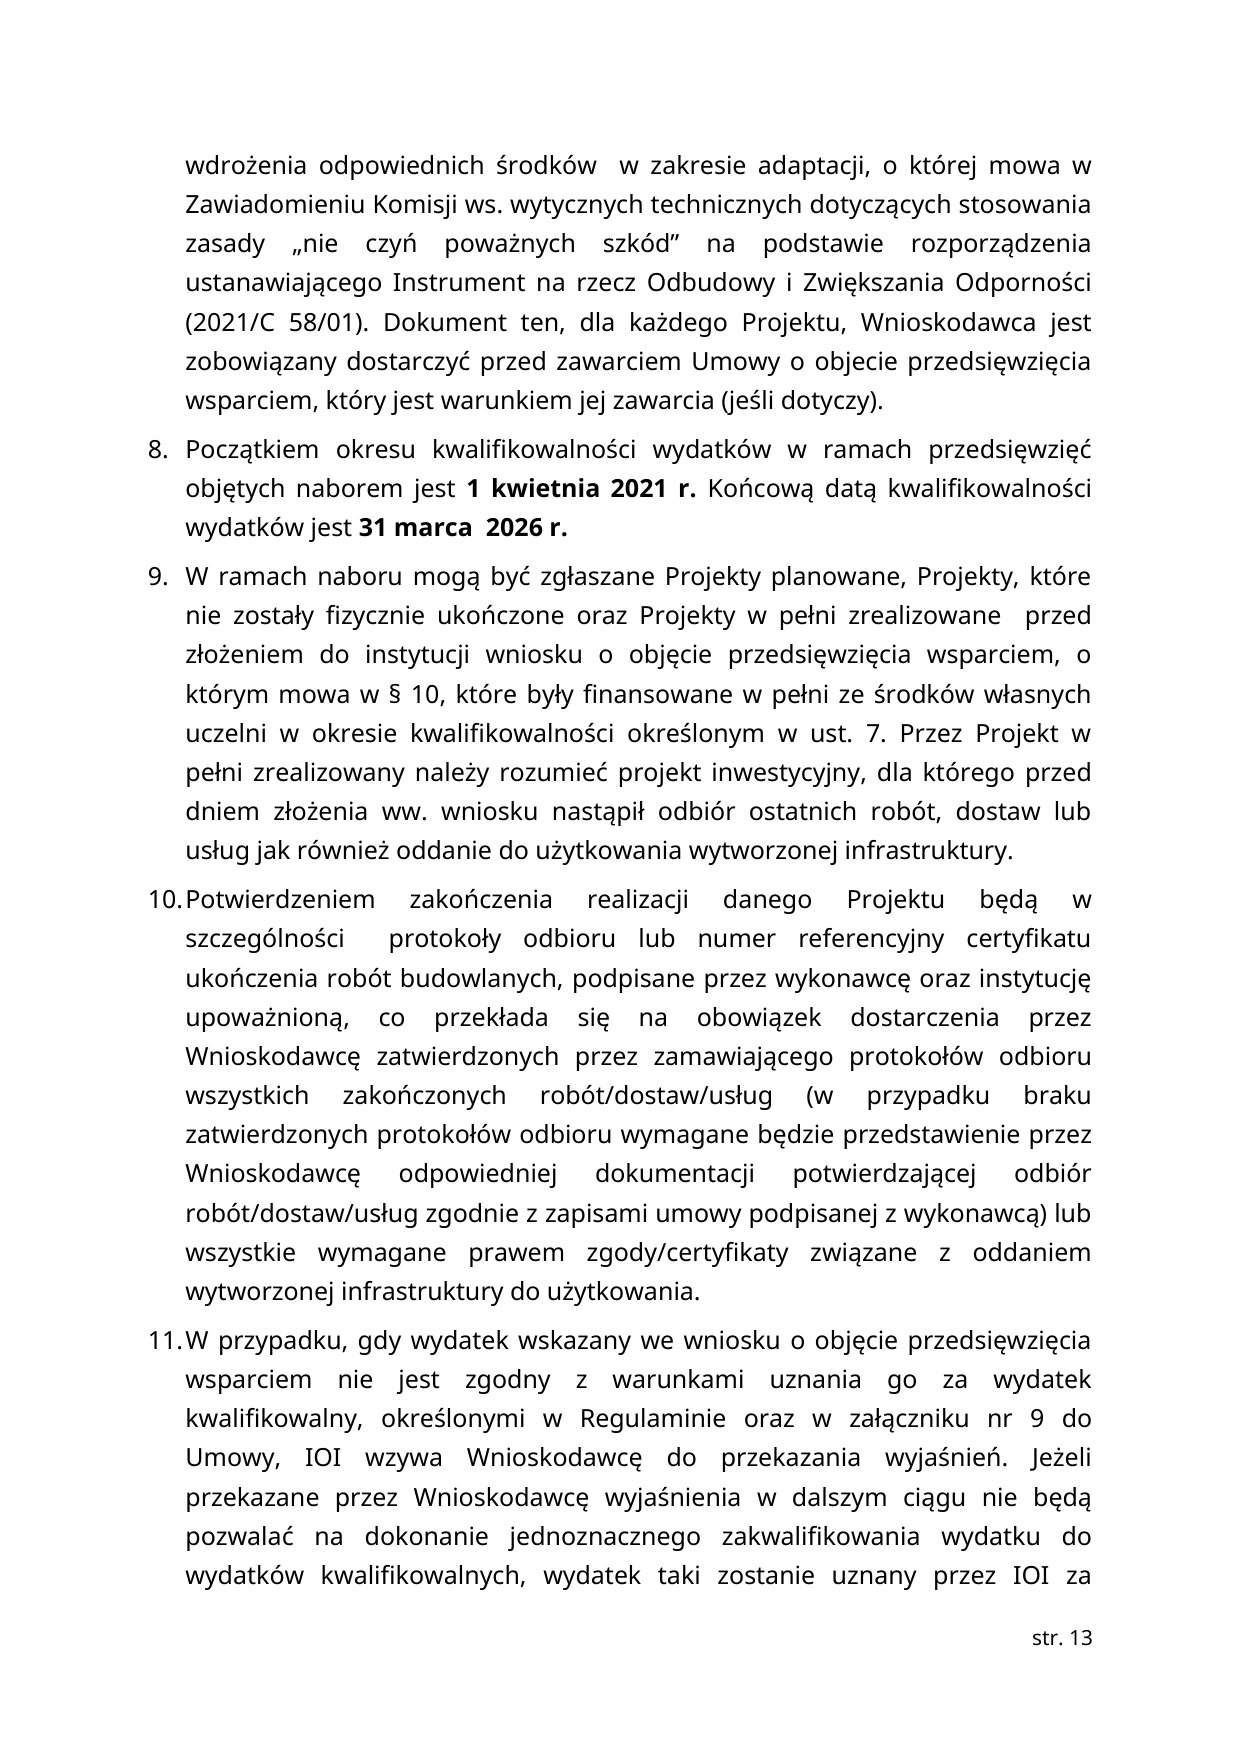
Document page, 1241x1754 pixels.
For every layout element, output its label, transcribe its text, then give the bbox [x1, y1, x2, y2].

list W ramach naboru mogą być zgłaszane Projekty planowane, Projekty, które nie zostały fizycznie ukończone oraz Projekty w pełni zrealizowane przed złożeniem do instytucji wniosku o objęcie przedsięwzięcia wsparciem, o którym mowa w § 10, które były finansowane w pełni ze środków własnych uczelni w okresie kwalifikowalności określonym w ust. 7. Przez Projekt w pełni zrealizowany należy rozumieć projekt inwestycyjny, dla którego przed dniem złożenia ww. wniosku nastąpił odbiór ostatnich robót, dostaw lub usług jak również oddanie do użytkowania wytworzonej infrastruktury. [148, 559, 1093, 867]
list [148, 148, 1093, 417]
list Potwierdzeniem zakończenia realizacji danego Projektu będą w szczególności protokoły odbioru lub numer referencyjny certyfikatu ukończenia robót budowlanych, podpisane przez wykonawcę oraz instytucję upoważnioną, co przekłada się na obowiązek dostarczenia przez Wnioskodawcę zatwierdzonych przez zamawiającego protokołów odbioru wszystkich zakończonych robót/dostaw/usług (w przypadku braku zatwierdzonych protokołów odbioru wymagane będzie przedstawienie przez Wnioskodawcę odpowiedniej dokumentacji potwierdzającej odbiór robót/dostaw/usług zgodnie z zapisami umowy podpisanej z wykonawcą) lub wszystkie wymagane prawem zgody/certyfikaty związane z oddaniem wytworzonej infrastruktury do użytkowania. [148, 882, 1093, 1308]
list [148, 1323, 1093, 1592]
list Początkiem okresu kwalifikowalności wydatków w ramach przedsięwzięć objętych naborem jest 1 kwietnia 2021 r. Końcową datą kwalifikowalności wydatków jest 31 marca 2026 r. [148, 432, 1093, 544]
